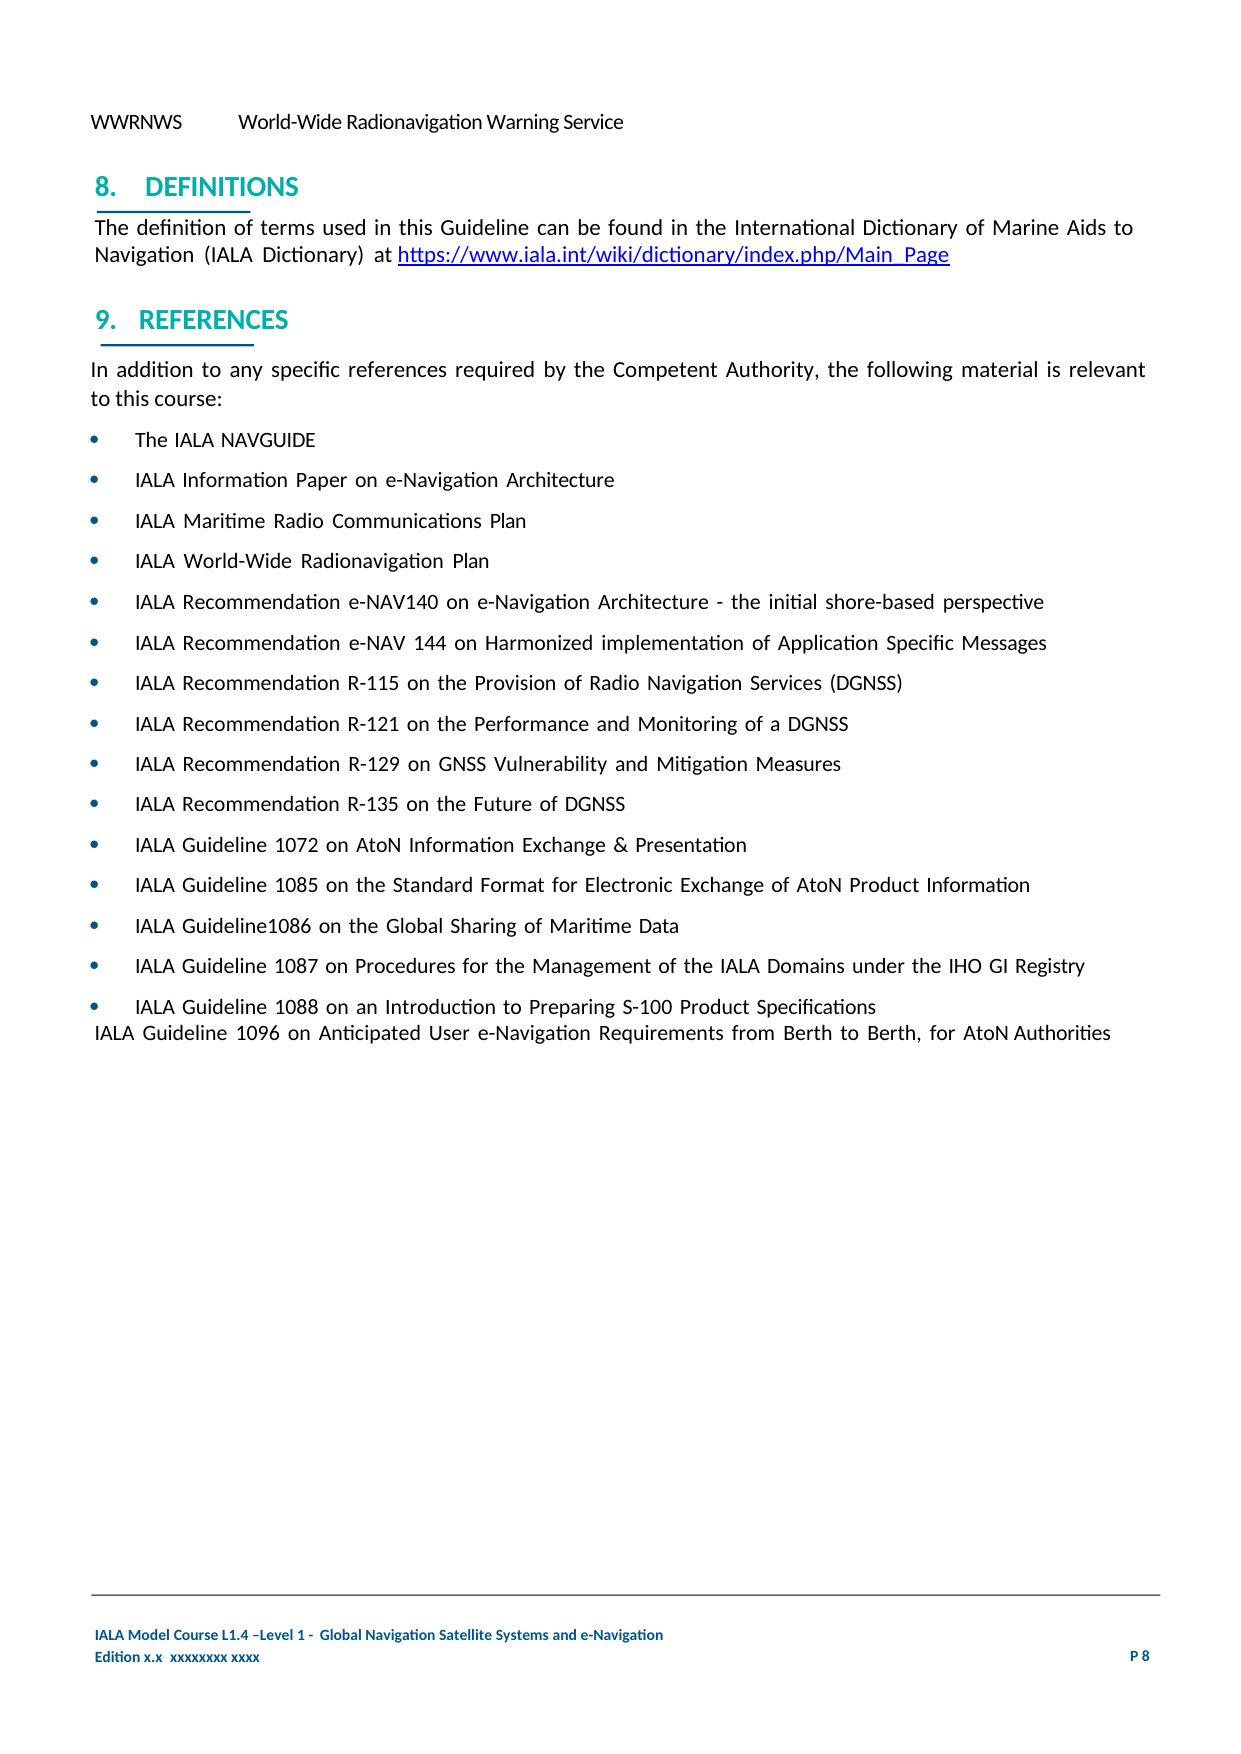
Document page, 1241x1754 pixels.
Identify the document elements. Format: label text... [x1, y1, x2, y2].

list IALA Recommendation R-135 on the Future of DGNSS [90, 791, 1215, 817]
list IALA World-Wide Radionavigation Plan [90, 548, 1215, 574]
list IALA Maritime Radio Communications Plan [90, 507, 1215, 534]
list IALA Information Paper on e-Navigation Architecture [90, 467, 1215, 493]
list IALA Recommendation R-129 on GNSS Vulnerability and Mitigation Measures [90, 750, 1215, 777]
subtitle REFERENCES [94, 301, 1215, 337]
list IALA Guideline 1085 on the Standard Format for Electronic Exchange of AtoN Product Information [90, 872, 1215, 898]
subtitle DEFINITIONS [94, 168, 1215, 203]
list IALA Recommendation e-NAV 144 on Harmonized implementation of Application Specific Messages [90, 629, 1215, 656]
text WWRNWS World-Wide Radionavigation Warning Service [90, 108, 1215, 135]
text IALA Guideline 1096 on Anticipated User e-Navigation Requirements from Berth to Berth, for AtoN Authorities [94, 1020, 1149, 1046]
list IALA Guideline 1072 on AtoN Information Exchange & Presentation [90, 831, 1215, 858]
text In addition to any specific references required by the Competent Authority, the following material is relevant to this course: [90, 344, 1160, 412]
list IALA Guideline1086 on the Global Sharing of Maritime Data [90, 912, 1215, 939]
list IALA Recommendation R-121 on the Performance and Monitoring of a DGNSS [90, 710, 1215, 737]
list The IALA NAVGUIDE [90, 426, 1215, 453]
list IALA Guideline 1088 on an Introduction to Preparing S-100 Product Specifications [90, 993, 1215, 1020]
text The definition of terms used in this Guideline can be found in the International Dictionary of Marine Aids to Navigation (IALA Dictionary) at https://www.iala.int/wiki/dictionary/index.php/Main_Page [94, 204, 1149, 268]
list IALA Recommendation e-NAV140 on e-Navigation Architecture - the initial shore-based perspective [90, 588, 1215, 615]
list IALA Guideline 1087 on Procedures for the Management of the IALA Domains under the IHO GI Registry [90, 953, 1215, 979]
list IALA Recommendation R-115 on the Provision of Radio Navigation Services (DGNSS) [90, 669, 1215, 696]
